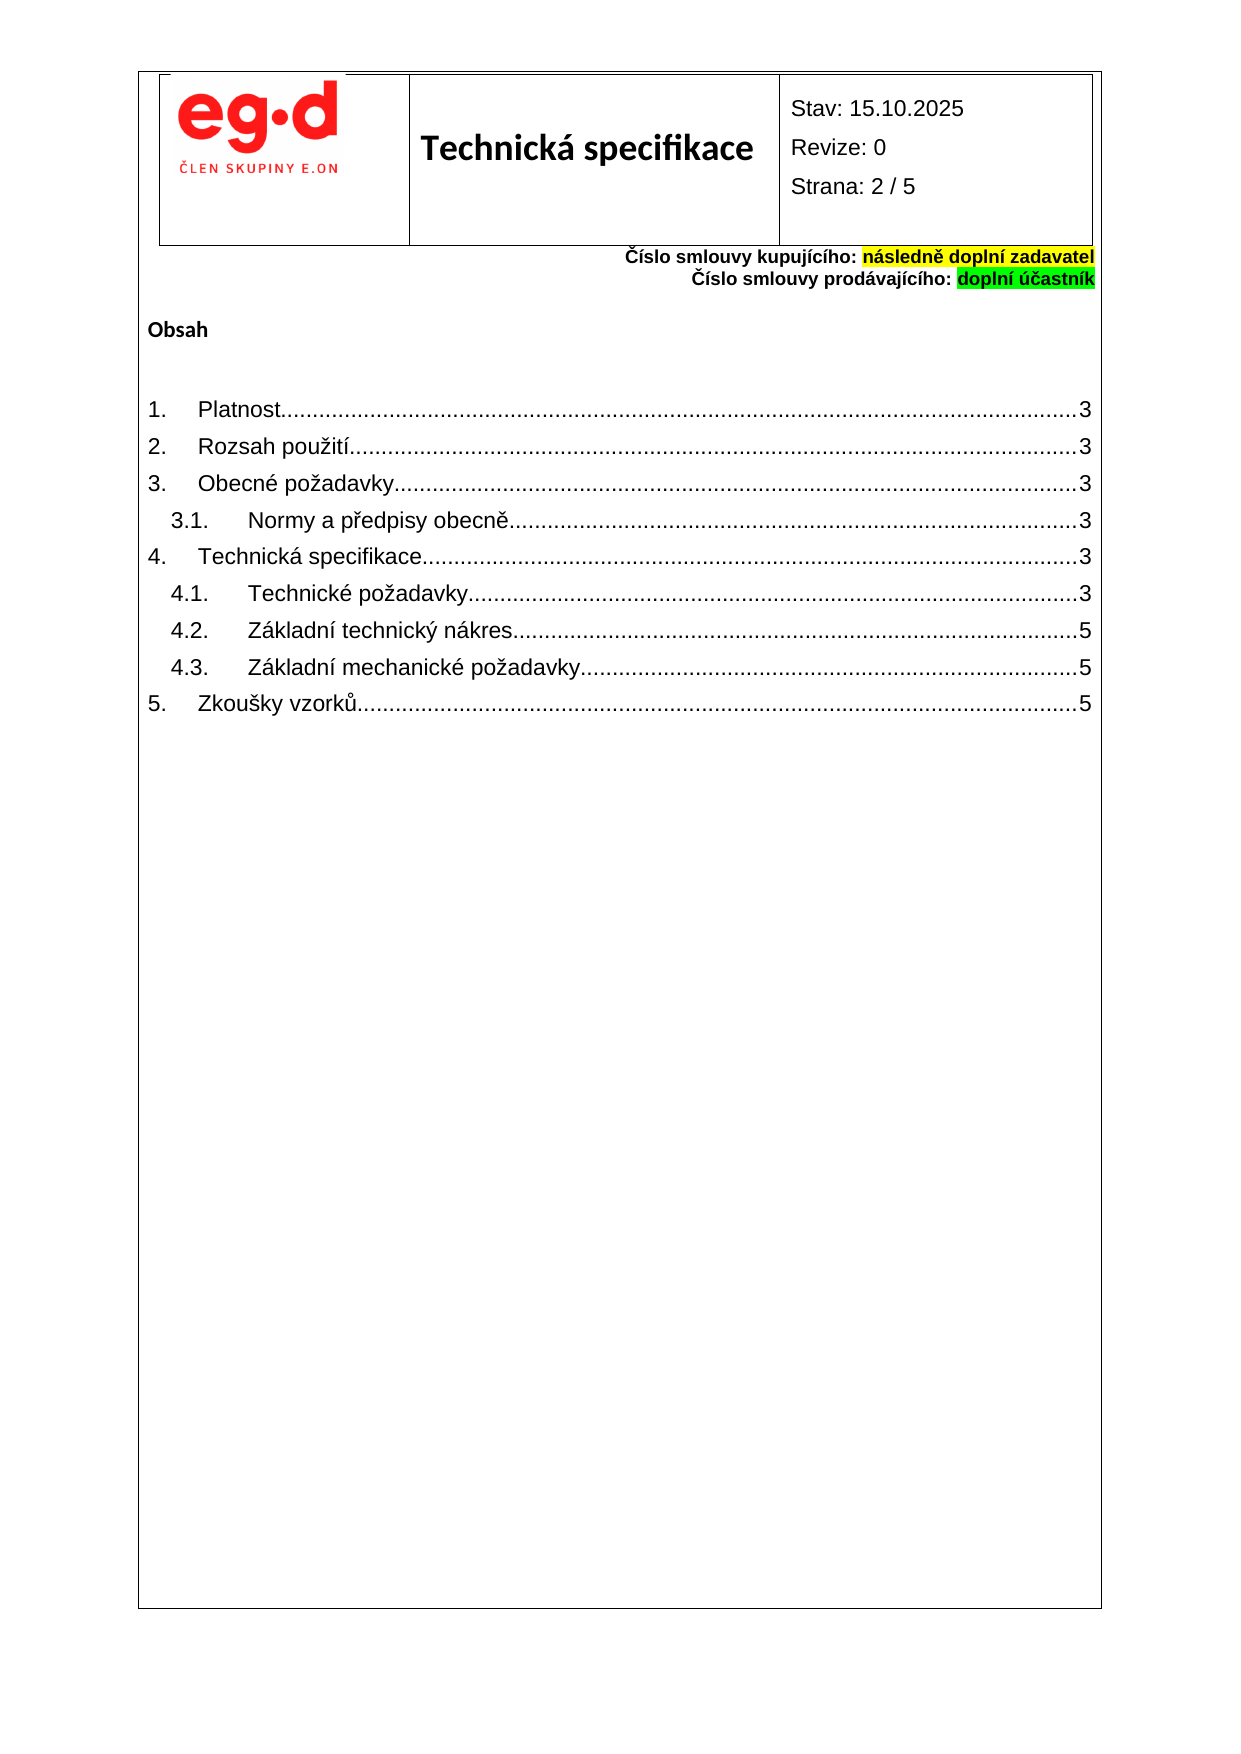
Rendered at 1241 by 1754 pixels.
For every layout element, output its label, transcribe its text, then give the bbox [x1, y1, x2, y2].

text 4.2. Základní technický nákres 5 [171, 617, 1095, 643]
text 4.1. Technické požadavky 3 [171, 580, 1095, 606]
text 3. Obecné požadavky 3 [148, 470, 1095, 496]
text 4. Technická specifikace 3 [148, 543, 1095, 570]
text 5. Zkoušky vzorků 5 [148, 690, 1095, 717]
text 2. Rozsah použití 3 [148, 433, 1095, 459]
picture [170, 74, 346, 181]
text 1. Platnost 3 [148, 396, 1095, 423]
text 4.3. Základní mechanické požadavky 5 [171, 654, 1095, 680]
text 3.1. Normy a předpisy obecně 3 [171, 507, 1095, 533]
text Obsah [148, 315, 1095, 343]
